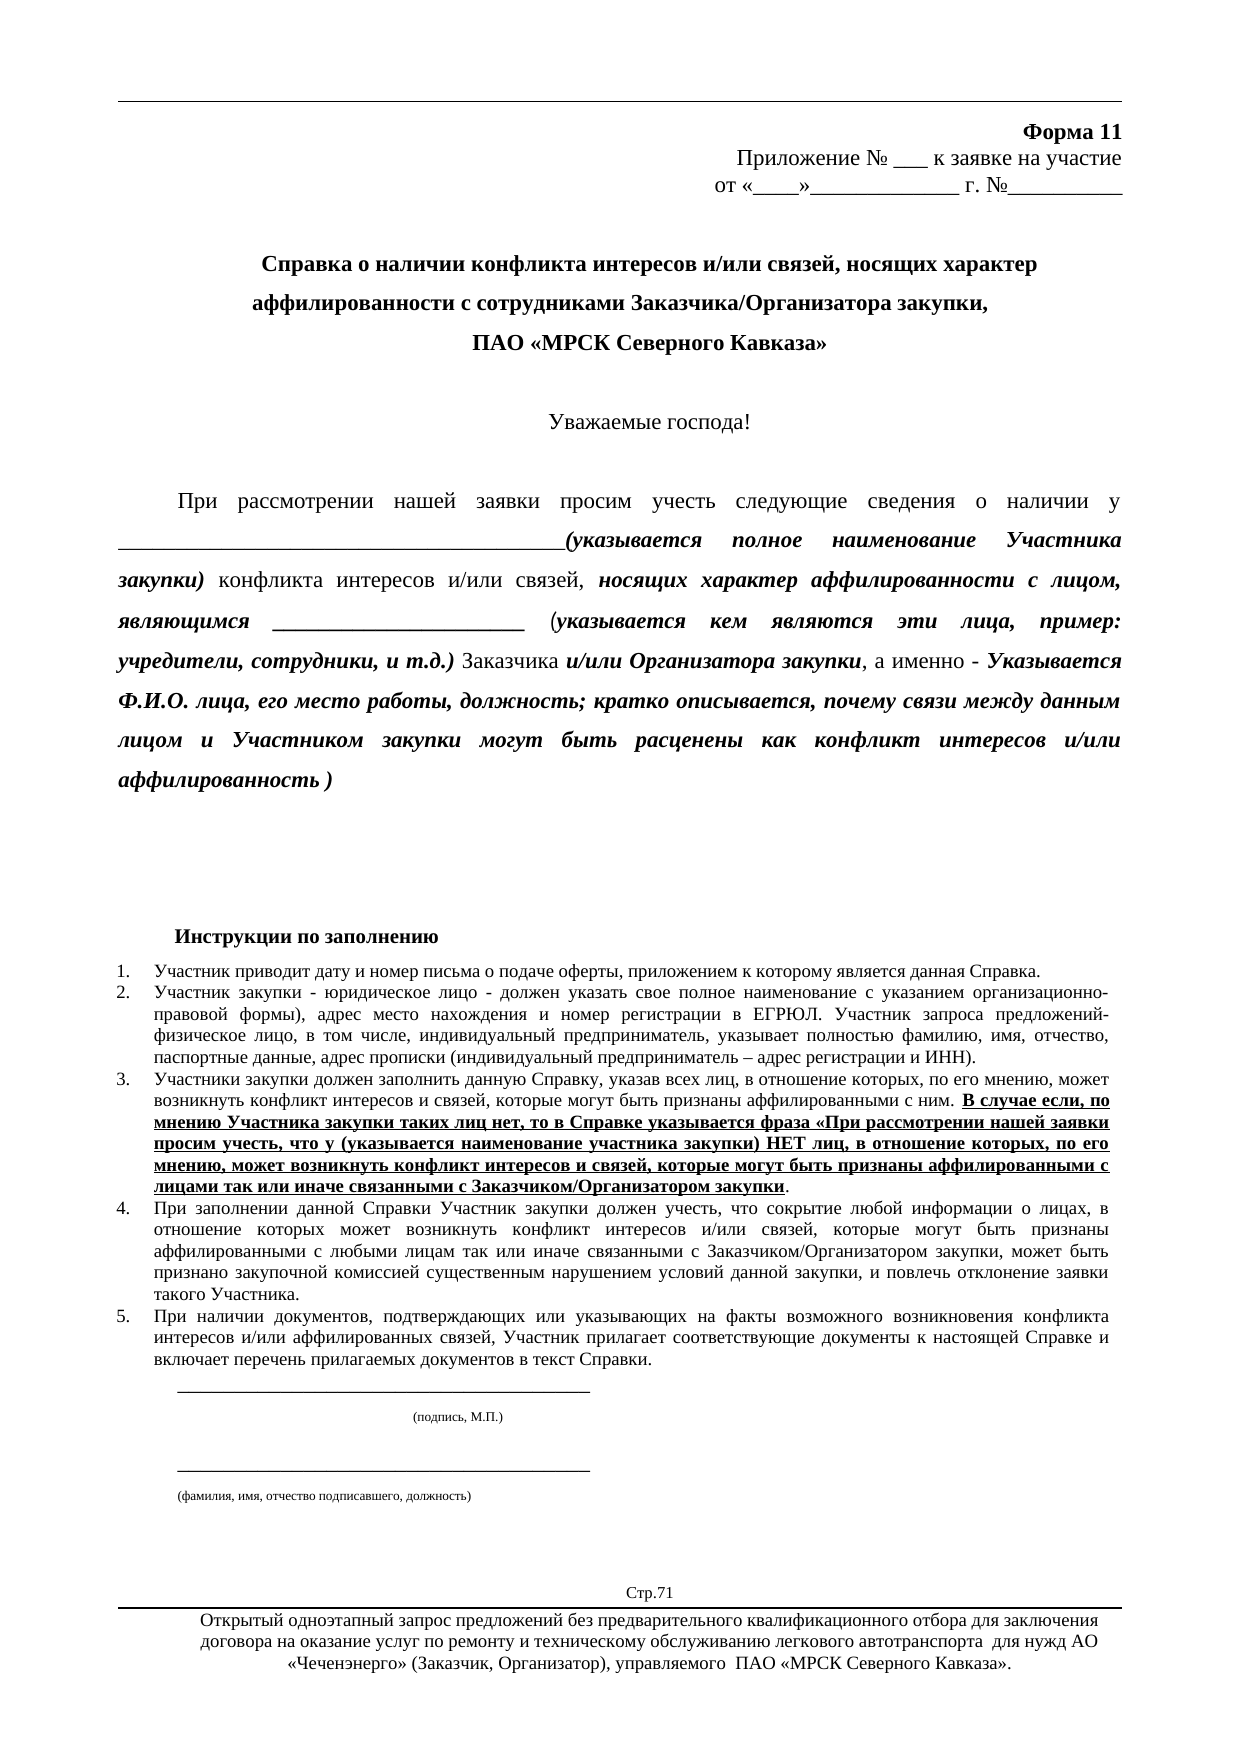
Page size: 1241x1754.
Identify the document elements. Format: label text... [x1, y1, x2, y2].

text При рассмотрении нашей заявки просим учесть следующие сведения о наличии у _______________________________________(указывается полное наименование Участника закупки) конфликта интересов и/или связей, носящих характер аффилированности с лицом, являющимся ______________________ (указывается кем являются эти лица, пример: учредители, сотрудники, и т.д.) Заказчика и/или Организатора закупки, а именно - Указывается Ф.И.О. лица, его место работы, должность; кратко описывается, почему связи между данным лицом и Участником закупки могут быть расценены как конфликт интересов и/или аффилированность ) [118, 487, 1122, 792]
list Участник закупки - юридическое лицо - должен указать свое полное наименование с указанием организационно-правовой формы), адрес место нахождения и номер регистрации в ЕГРЮЛ. Участник запроса предложений-физическое лицо, в том числе, индивидуальный предприниматель, указывает полностью фамилию, имя, отчество, паспортные данные, адрес прописки (индивидуальный предприниматель – адрес регистрации и ИНН). [116, 981, 1110, 1067]
text Форма 11 [118, 118, 1122, 144]
text Приложение № ___ к заявке на участие [118, 144, 1122, 171]
text ____________________________________ [118, 1448, 1122, 1474]
text (фамилия, имя, отчество подписавшего, должность) [118, 1488, 1122, 1514]
text от «____»_____________ г. №__________ [118, 171, 1122, 197]
text Уважаемые господа! [118, 408, 1122, 434]
list Участник приводит дату и номер письма о подаче оферты, приложением к которому является данная Справка. [116, 959, 1110, 981]
list При наличии документов, подтверждающих или указывающих на факты возможного возникновения конфликта интересов и/или аффилированных связей, Участник прилагает соответствующие документы к настоящей Справке и включает перечень прилагаемых документов в текст Справки. [116, 1304, 1110, 1369]
text Справка о наличии конфликта интересов и/или связей, носящих характер аффилированности с сотрудниками Заказчика/Организатора закупки, [118, 250, 1122, 316]
text (подпись, М.П.) [118, 1409, 738, 1435]
text ____________________________________ [118, 1369, 1122, 1396]
list Участники закупки должен заполнить данную Справку, указав всех лиц, в отношение которых, по его мнению, может возникнуть конфликт интересов и связей, которые могут быть признаны аффилированными с ним. В случае если, по мнению Участника закупки таких лиц нет, то в Справке указывается фраза «При рассмотрении нашей заявки просим учесть, что у (указывается наименование участника закупки) НЕТ лиц, в отношение которых, по его мнению, может возникнуть конфликт интересов и связей, которые могут быть признаны аффилированными с лицами так или иначе связанными с Заказчиком/Организатором закупки. [116, 1067, 1110, 1197]
list При заполнении данной Справки Участник закупки должен учесть, что сокрытие любой информации о лицах, в отношение которых может возникнуть конфликт интересов и/или связей, которые могут быть признаны аффилированными с любыми лицам так или иначе связанными с Заказчиком/Организатором закупки, может быть признано закупочной комиссией существенным нарушением условий данной закупки, и повлечь отклонение заявки такого Участника. [116, 1197, 1110, 1304]
text Инструкции по заполнению [118, 923, 1122, 948]
text ПАО «МРСК Северного Кавказа» [118, 329, 1122, 355]
